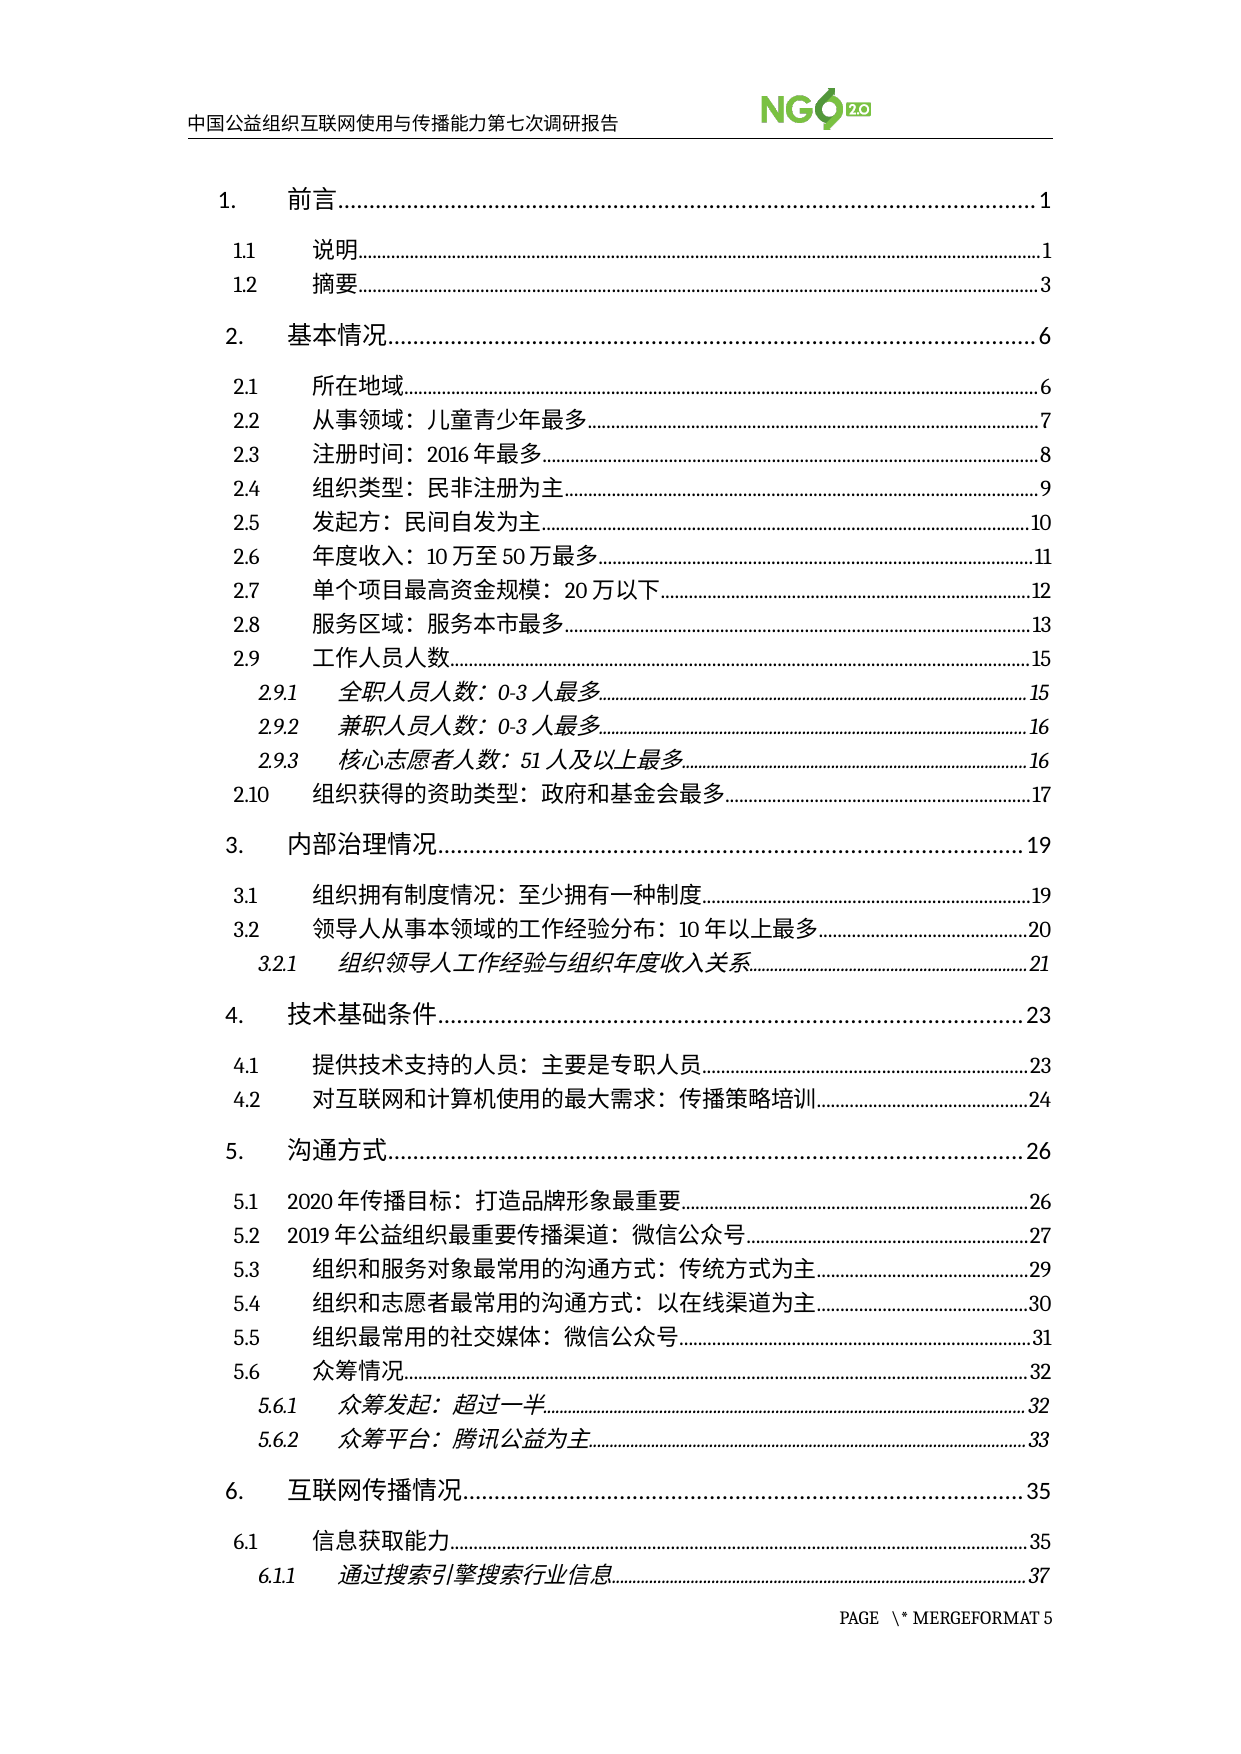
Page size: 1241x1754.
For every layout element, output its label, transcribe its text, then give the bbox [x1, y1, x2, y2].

text 2.8 服务区域：服务本市最多 13 [187, 605, 1053, 639]
picture [761, 88, 871, 130]
text 5.1 2020年传播目标：打造品牌形象最重要 26 [187, 1183, 1053, 1217]
text 2.9.3 核心志愿者人数：51人及以上最多 16 [212, 741, 1053, 775]
text 5.2 2019年公益组织最重要传播渠道：微信公众号 27 [187, 1217, 1053, 1251]
text 5.5 组织最常用的社交媒体：微信公众号 31 [187, 1318, 1053, 1352]
text 2.9 工作人员人数 15 [187, 639, 1053, 673]
text 2.9.2 兼职人员人数：0-3人最多 16 [212, 707, 1053, 741]
text 6.1 信息获取能力 35 [187, 1522, 1053, 1556]
text 3. 内部治理情况 19 [187, 809, 1053, 877]
text 2. 基本情况 6 [187, 300, 1053, 368]
text 4. 技术基础条件 23 [187, 979, 1053, 1047]
text 4.2 对互联网和计算机使用的最大需求：传播策略培训 24 [187, 1081, 1053, 1115]
text 1.1 说明 1 [187, 232, 1053, 266]
text 5.3 组织和服务对象最常用的沟通方式：传统方式为主 29 [187, 1251, 1053, 1284]
text 3.2.1 组织领导人工作经验与组织年度收入关系 21 [212, 945, 1053, 979]
text 2.7 单个项目最高资金规模：20万以下 12 [187, 571, 1053, 605]
text 2.6 年度收入：10万至50万最多 11 [187, 537, 1053, 571]
text 1.2 摘要 3 [187, 266, 1053, 300]
text 2.4 组织类型：民非注册为主 9 [187, 469, 1053, 503]
text 1. 前言 1 [187, 164, 1053, 232]
text 2.10 组织获得的资助类型：政府和基金会最多 17 [187, 775, 1053, 809]
text 3.2 领导人从事本领域的工作经验分布：10年以上最多 20 [187, 911, 1053, 945]
text 2.1 所在地域 6 [187, 368, 1053, 402]
text 2.9.1 全职人员人数：0-3人最多 15 [212, 673, 1053, 707]
text 6.1.1 通过搜索引擎搜索行业信息 37 [212, 1556, 1053, 1590]
text 2.5 发起方：民间自发为主 10 [187, 503, 1053, 537]
text 2.3 注册时间：2016年最多 8 [187, 436, 1053, 469]
text 5.6.1 众筹发起：超过一半 32 [212, 1386, 1053, 1420]
text 4.1 提供技术支持的人员：主要是专职人员 23 [187, 1047, 1053, 1081]
text 6. 互联网传播情况 35 [187, 1454, 1053, 1522]
text 5.6.2 众筹平台：腾讯公益为主 33 [212, 1420, 1053, 1454]
text 3.1 组织拥有制度情况：至少拥有一种制度 19 [187, 877, 1053, 911]
text 5. 沟通方式 26 [187, 1115, 1053, 1183]
text 5.6 众筹情况 32 [187, 1352, 1053, 1386]
text 2.2 从事领域：儿童青少年最多 7 [187, 402, 1053, 436]
text 5.4 组织和志愿者最常用的沟通方式：以在线渠道为主 30 [187, 1284, 1053, 1318]
